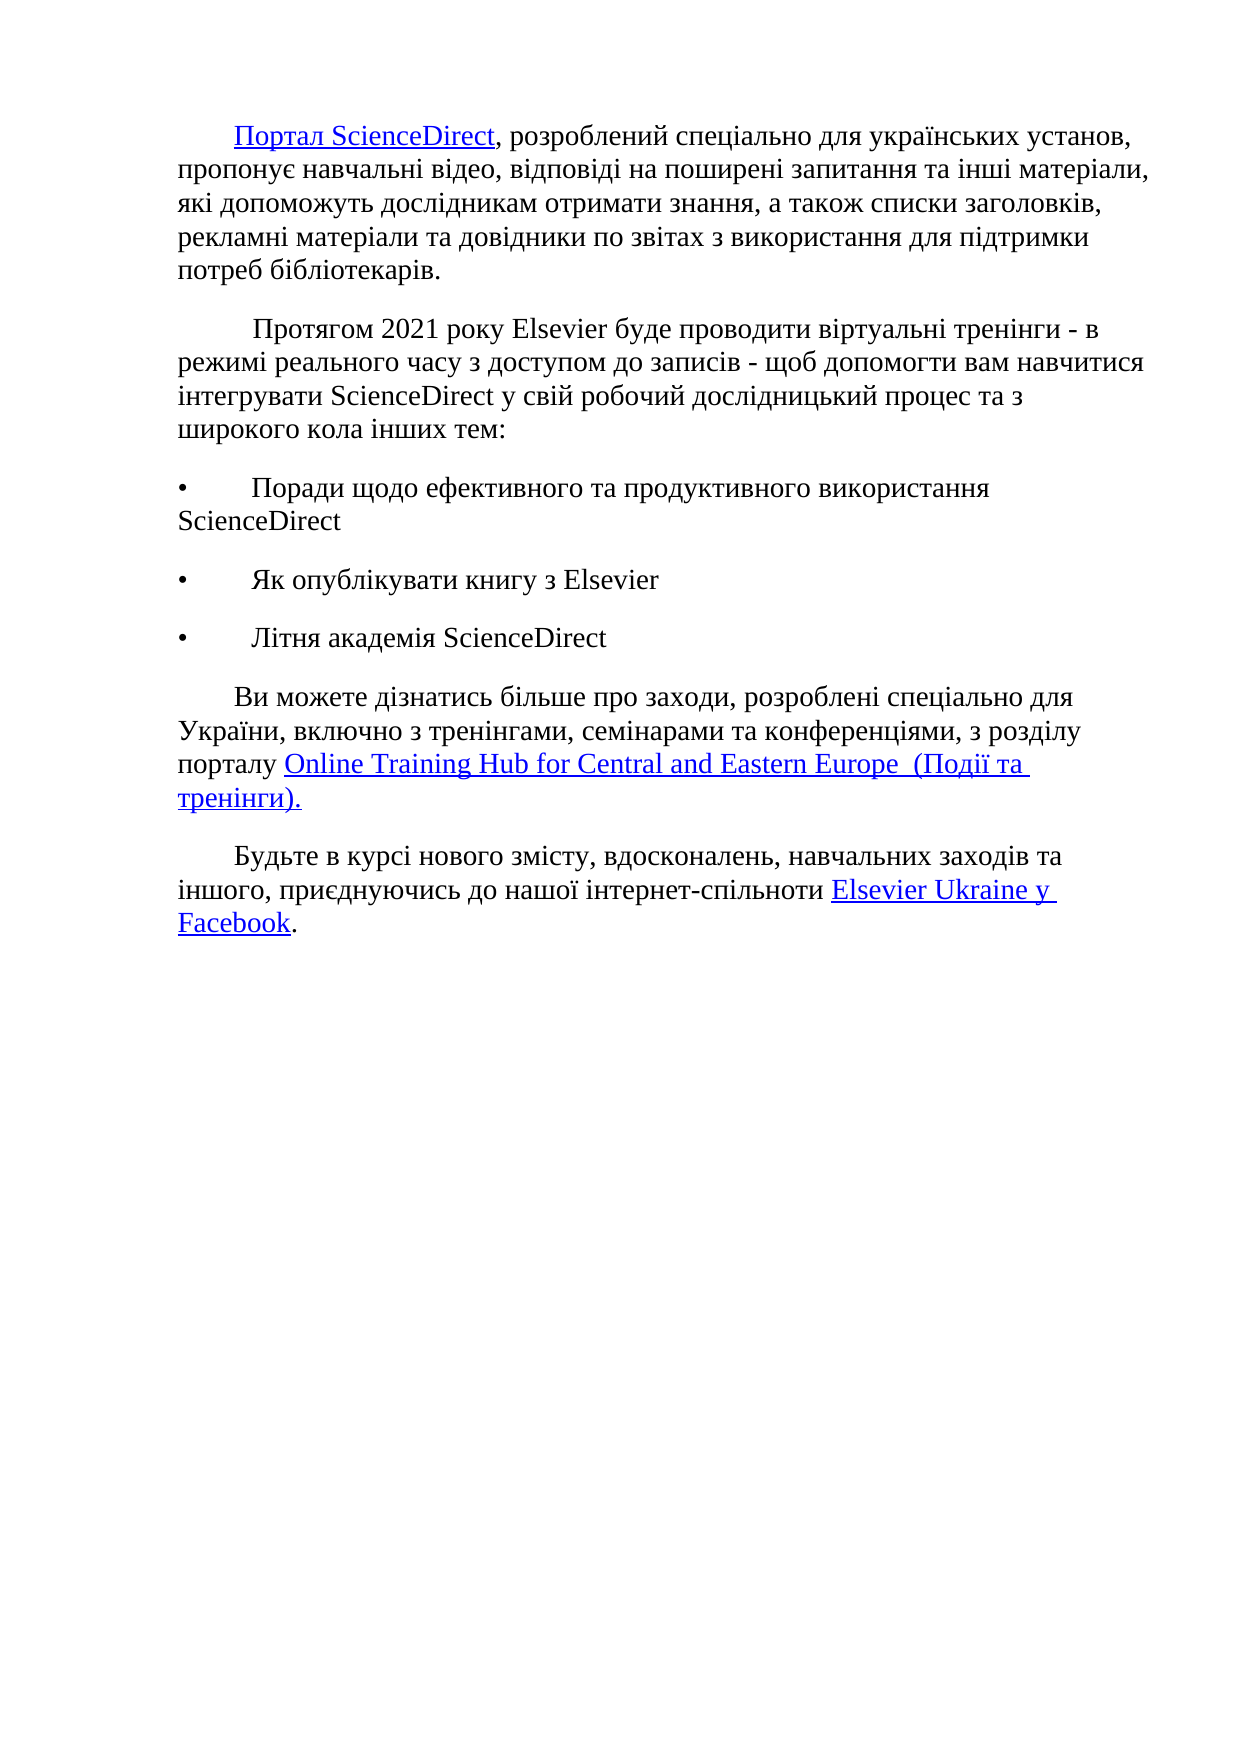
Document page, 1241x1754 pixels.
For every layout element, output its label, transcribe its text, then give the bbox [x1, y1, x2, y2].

text Будьте в курсі нового змісту, вдосконалень, навчальних заходів та іншого, приєднуючись до нашої інтернет-спільноти Elsevier Ukraine у Facebook. [177, 838, 1152, 939]
text • Поради щодо ефективного та продуктивного використання ScienceDirect [177, 470, 1152, 537]
text Ви можете дізнатись більше про заходи, розроблені спеціально для України, включно з тренінгами, семінарами та конференціями, з розділу порталу Online Training Hub for Central and Eastern Europe (Події та тренінги). [177, 679, 1152, 813]
text • Як опублікувати книгу з Elsevier [177, 562, 1152, 596]
text • Літня академія ScienceDirect [177, 621, 1152, 654]
text Протягом 2021 року Elsevier буде проводити віртуальні тренінги - в режимі реального часу з доступом до записів - щоб допомогти вам навчитися інтегрувати ScienceDirect у свій робочий дослідницький процес та з широкого кола інших тем: [177, 311, 1152, 445]
text Портал ScienceDirect, розроблений спеціально для українських установ, пропонує навчальні відео, відповіді на поширені запитання та інші матеріали, які допоможуть дослідникам отримати знання, а також списки заголовків, рекламні матеріали та довідники по звітах з використання для підтримки потреб бібліотекарів. [177, 118, 1152, 286]
